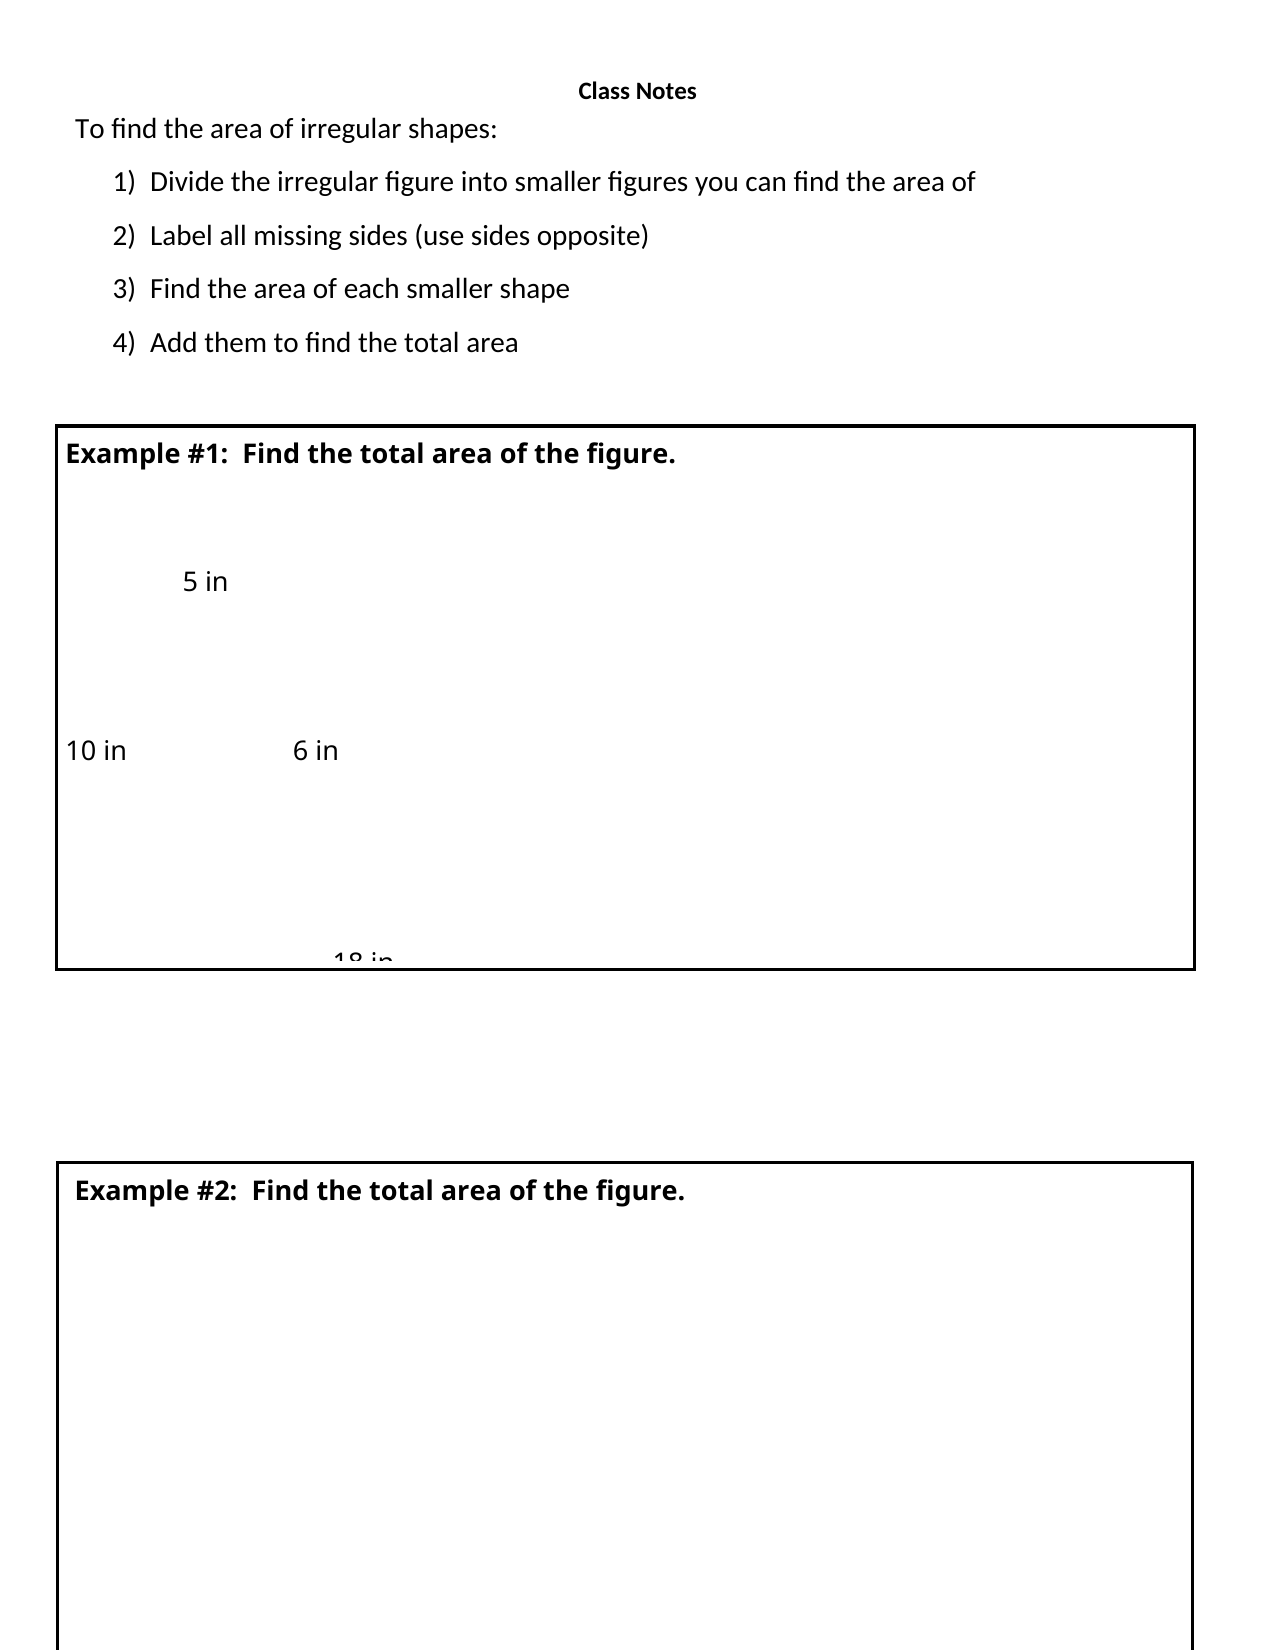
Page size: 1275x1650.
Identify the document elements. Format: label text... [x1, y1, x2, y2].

list Add them to find the total area [112, 324, 1200, 359]
text Class Notes [75, 75, 1200, 106]
list Find the area of each smaller shape [112, 270, 1200, 306]
text To find the area of irregular shapes: [75, 110, 1200, 146]
list Label all missing sides (use sides opposite) [112, 217, 1200, 252]
list Divide the irregular figure into smaller figures you can find the area of [112, 163, 1200, 199]
